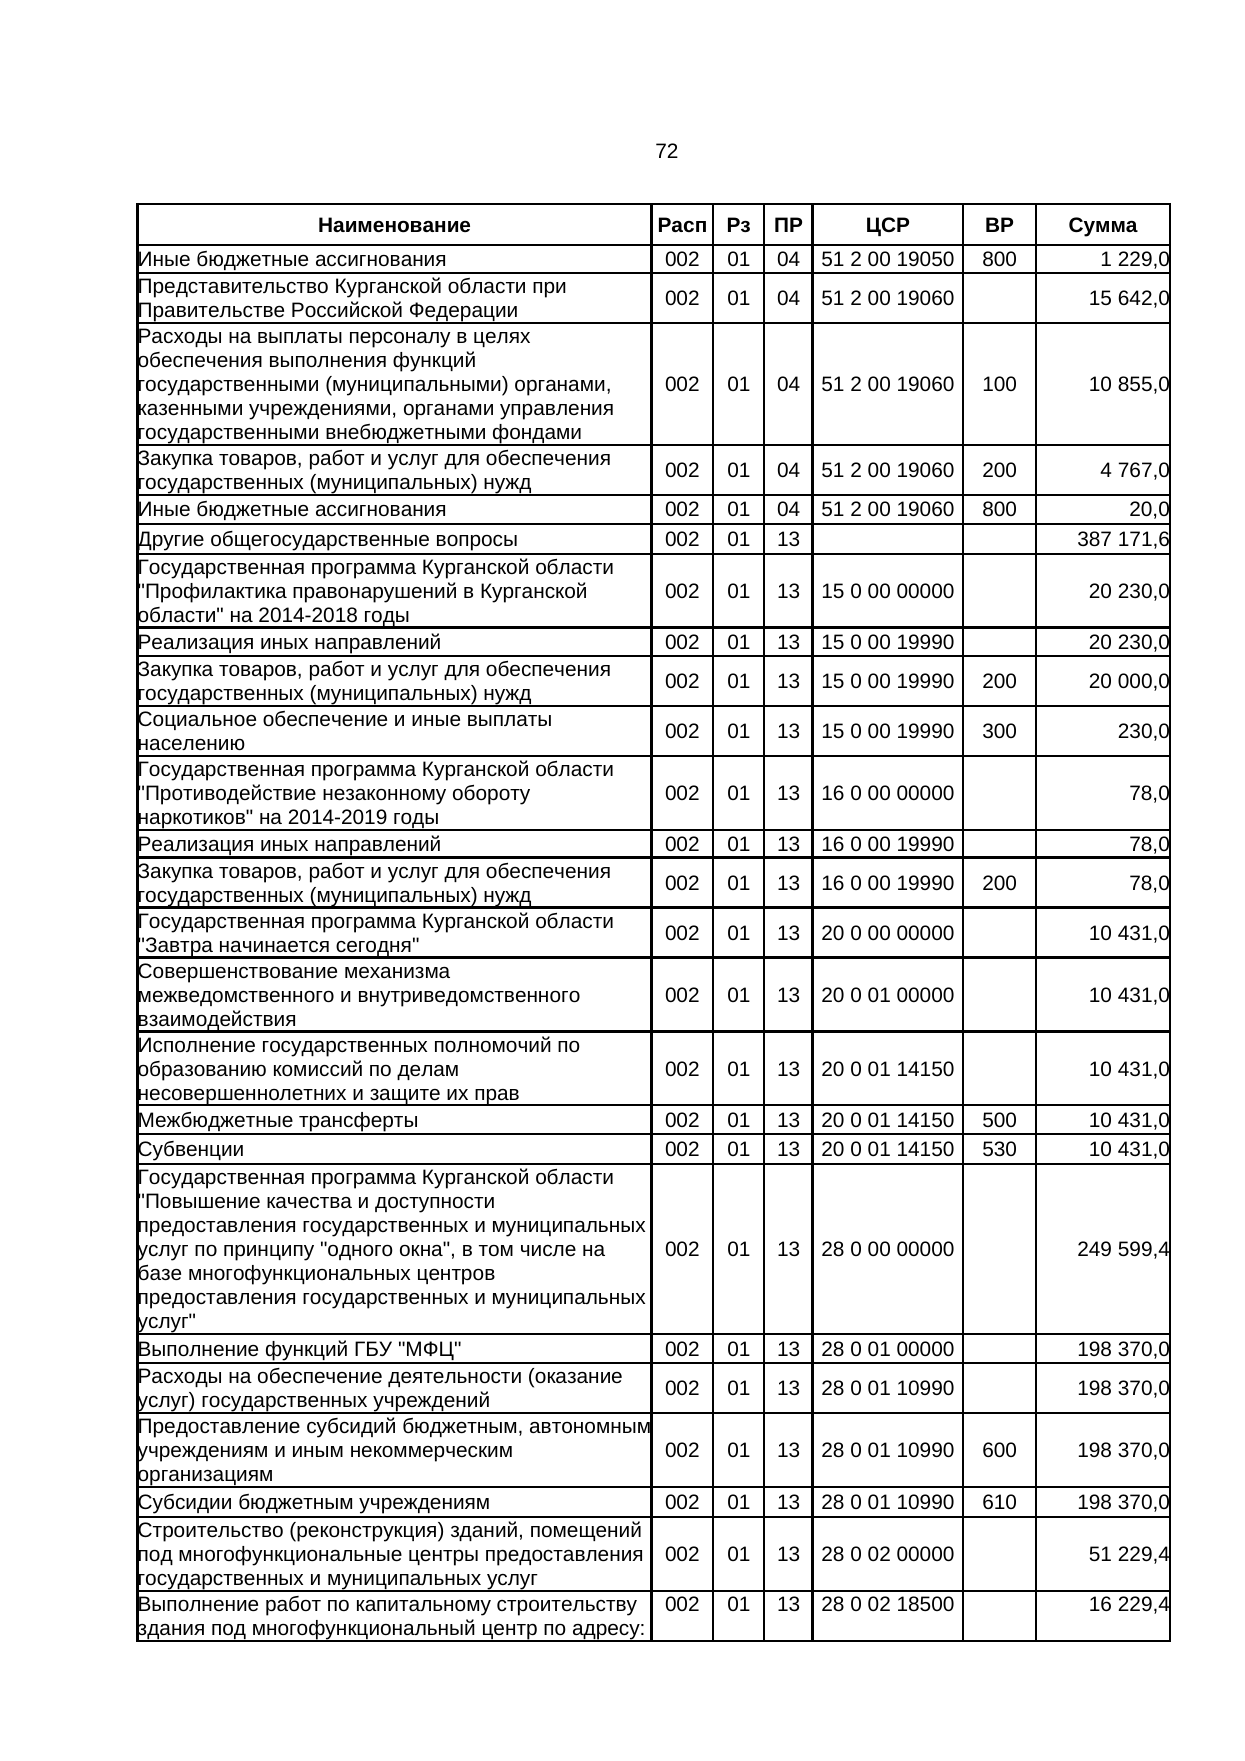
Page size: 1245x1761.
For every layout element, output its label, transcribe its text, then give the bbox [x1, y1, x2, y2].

table_cell Закупка товаров, работ и услуг для обеспечения государственных (муниципальных) нужд [139, 859, 650, 906]
table_cell 10 431,0 [1037, 959, 1169, 1030]
table_cell Выполнение функций ГБУ "МФЦ" [139, 1335, 650, 1362]
table_cell 28 0 01 10990 [814, 1414, 962, 1486]
table_cell 13 [765, 1165, 811, 1333]
table_cell 04 [765, 446, 811, 494]
table_cell 200 [964, 657, 1035, 704]
table_cell 20 0 00 00000 [814, 909, 962, 956]
table_cell 78,0 [1037, 831, 1169, 856]
table_cell 01 [714, 1414, 763, 1486]
table_cell 249 599,4 [1037, 1165, 1169, 1333]
table_cell 16 229,4 [1037, 1592, 1169, 1640]
table_cell 01 [714, 1518, 763, 1590]
table_cell [964, 959, 1035, 1030]
table_cell 13 [765, 1488, 811, 1516]
table_cell 002 [653, 525, 712, 552]
table_cell Другие общегосударственные вопросы [139, 525, 650, 552]
table_cell 002 [653, 909, 712, 956]
table_cell 002 [653, 1488, 712, 1516]
table_cell 51 2 00 19050 [814, 246, 962, 272]
table_cell 01 [714, 496, 763, 522]
table_cell 01 [714, 909, 763, 956]
table_cell 002 [653, 831, 712, 856]
table_cell 13 [765, 657, 811, 704]
table_cell 78,0 [1037, 757, 1169, 828]
table_cell 01 [714, 707, 763, 754]
table_cell 01 [714, 1165, 763, 1333]
table_cell 1 229,0 [1037, 246, 1169, 272]
table_cell 13 [765, 909, 811, 956]
table_cell 10 431,0 [1037, 909, 1169, 956]
table_cell 002 [653, 959, 712, 1030]
table_cell 002 [653, 1364, 712, 1412]
table_cell 51 2 00 19060 [814, 274, 962, 322]
table_cell 002 [653, 324, 712, 444]
table_cell Исполнение государственных полномочий по образованию комиссий по делам несовершеннолетних и защите их прав [139, 1033, 650, 1104]
table_cell 28 0 01 10990 [814, 1488, 962, 1516]
table_cell 002 [653, 629, 712, 654]
table_cell Социальное обеспечение и иные выплаты населению [139, 707, 650, 754]
table_cell Закупка товаров, работ и услуг для обеспечения государственных (муниципальных) нужд [139, 446, 650, 494]
table_cell 01 [714, 274, 763, 322]
table_cell [964, 1165, 1035, 1333]
table_cell 20 230,0 [1037, 555, 1169, 626]
table_cell 13 [765, 757, 811, 828]
table_cell Государственная программа Курганской области "Повышение качества и доступности предоставления государственных и муниципальных услуг по принципу "одного окна", в том числе на базе многофункциональных центров предоставления государственных и муниципальных услуг" [139, 1165, 650, 1333]
table_cell [964, 1033, 1035, 1104]
table_cell 610 [964, 1488, 1035, 1516]
table_cell 10 855,0 [1037, 324, 1169, 444]
table_cell Закупка товаров, работ и услуг для обеспечения государственных (муниципальных) нужд [139, 657, 650, 704]
table_cell 500 [964, 1106, 1035, 1133]
table_cell 01 [714, 446, 763, 494]
table_cell 002 [653, 1518, 712, 1590]
table_cell [964, 274, 1035, 322]
table_cell 002 [653, 1165, 712, 1333]
table_cell 002 [653, 1335, 712, 1362]
table_cell 13 [765, 1592, 811, 1640]
table_cell 13 [765, 1364, 811, 1412]
table_cell 002 [653, 446, 712, 494]
table_cell 01 [714, 1033, 763, 1104]
table_cell 01 [714, 246, 763, 272]
table_cell 01 [714, 1364, 763, 1412]
table_cell 13 [765, 1033, 811, 1104]
table_cell 20,0 [1037, 496, 1169, 522]
table_cell 04 [765, 496, 811, 522]
table_cell 15 0 00 19990 [814, 707, 962, 754]
table_cell Реализация иных направлений [139, 629, 650, 654]
table_cell 28 0 02 00000 [814, 1518, 962, 1590]
table_header ПР [765, 205, 811, 244]
table_cell 230,0 [1037, 707, 1169, 754]
table_cell 002 [653, 1033, 712, 1104]
table_cell 01 [714, 1488, 763, 1516]
table_cell 28 0 01 10990 [814, 1364, 962, 1412]
table_cell 28 0 01 00000 [814, 1335, 962, 1362]
table_cell 13 [765, 831, 811, 856]
table_cell 13 [765, 1335, 811, 1362]
table_cell Субсидии бюджетным учреждениям [139, 1488, 650, 1516]
table_cell [814, 525, 962, 552]
table_cell 600 [964, 1414, 1035, 1486]
table_header Рз [714, 205, 763, 244]
table_cell 13 [765, 1518, 811, 1590]
table_cell 01 [714, 831, 763, 856]
table_cell [964, 1518, 1035, 1590]
table_cell 002 [653, 707, 712, 754]
table_cell 002 [653, 496, 712, 522]
table_cell 16 0 00 00000 [814, 757, 962, 828]
table_cell 800 [964, 496, 1035, 522]
table_cell 13 [765, 1135, 811, 1163]
table_cell 78,0 [1037, 859, 1169, 906]
table_cell Иные бюджетные ассигнования [139, 246, 650, 272]
table_cell 002 [653, 274, 712, 322]
table_cell 01 [714, 324, 763, 444]
table_cell 002 [653, 1106, 712, 1133]
table_cell 20 0 01 14150 [814, 1106, 962, 1133]
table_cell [139, 1592, 650, 1640]
table_cell 04 [765, 246, 811, 272]
table_cell 20 0 01 14150 [814, 1033, 962, 1104]
table_cell 01 [714, 1135, 763, 1163]
table_cell [964, 1592, 1035, 1640]
table_header Сумма [1037, 205, 1169, 244]
table_cell 15 642,0 [1037, 274, 1169, 322]
table_cell 13 [765, 859, 811, 906]
table_cell 13 [765, 555, 811, 626]
table_header ВР [964, 205, 1035, 244]
table_cell Реализация иных направлений [139, 831, 650, 856]
table_cell 198 370,0 [1037, 1414, 1169, 1486]
table_cell 002 [653, 555, 712, 626]
table_cell Государственная программа Курганской области "Профилактика правонарушений в Курганской области" на 2014-2018 годы [139, 555, 650, 626]
table_header Расп [653, 205, 712, 244]
table_cell 51 2 00 19060 [814, 446, 962, 494]
table_cell 01 [714, 657, 763, 704]
table_cell 100 [964, 324, 1035, 444]
table_cell Совершенствование механизма межведомственного и внутриведомственного взаимодействия [139, 959, 650, 1030]
table_cell 16 0 00 19990 [814, 859, 962, 906]
table_cell [964, 629, 1035, 654]
table_cell 198 370,0 [1037, 1335, 1169, 1362]
table_cell 01 [714, 859, 763, 906]
table_cell Государственная программа Курганской области "Завтра начинается сегодня" [139, 909, 650, 956]
table_cell 01 [714, 525, 763, 552]
table_cell 20 000,0 [1037, 657, 1169, 704]
table_cell 13 [765, 959, 811, 1030]
table_cell Строительство (реконструкция) зданий, помещений под многофункциональные центры предоставления государственных и муниципальных услуг [139, 1518, 650, 1590]
table_cell 51 2 00 19060 [814, 324, 962, 444]
table_cell 20 230,0 [1037, 629, 1169, 654]
table_cell 200 [964, 859, 1035, 906]
table_cell 15 0 00 19990 [814, 657, 962, 704]
table_cell 20 0 01 00000 [814, 959, 962, 1030]
table_cell 28 0 00 00000 [814, 1165, 962, 1333]
table_cell Межбюджетные трансферты [139, 1106, 650, 1133]
table_header ЦСР [814, 205, 962, 244]
table_cell 01 [714, 1335, 763, 1362]
table_cell 002 [653, 1592, 712, 1640]
table_cell 01 [714, 555, 763, 626]
table_cell 04 [765, 324, 811, 444]
table_cell 15 0 00 00000 [814, 555, 962, 626]
table_cell 198 370,0 [1037, 1364, 1169, 1412]
table_cell [964, 1364, 1035, 1412]
table_cell 002 [653, 1414, 712, 1486]
table_cell 10 431,0 [1037, 1106, 1169, 1133]
table_cell 51 2 00 19060 [814, 496, 962, 522]
table_cell 16 0 00 19990 [814, 831, 962, 856]
table_cell 20 0 01 14150 [814, 1135, 962, 1163]
table_cell 01 [714, 959, 763, 1030]
table_cell 002 [653, 859, 712, 906]
table_cell 002 [653, 1135, 712, 1163]
table_cell 13 [765, 707, 811, 754]
table_cell 51 229,4 [1037, 1518, 1169, 1590]
table_cell 10 431,0 [1037, 1135, 1169, 1163]
table_cell [964, 757, 1035, 828]
table_header Наименование [139, 205, 650, 244]
table_cell 01 [714, 629, 763, 654]
table_cell Расходы на обеспечение деятельности (оказание услуг) государственных учреждений [139, 1364, 650, 1412]
table_cell 002 [653, 757, 712, 828]
table_cell Субвенции [139, 1135, 650, 1163]
table_cell [964, 909, 1035, 956]
table_cell [964, 525, 1035, 552]
table_cell Государственная программа Курганской области "Противодействие незаконному обороту наркотиков" на 2014-2019 годы [139, 757, 650, 828]
table_cell [964, 555, 1035, 626]
table_cell 387 171,6 [1037, 525, 1169, 552]
table_cell 300 [964, 707, 1035, 754]
table_cell 13 [765, 1106, 811, 1133]
table_cell 002 [653, 657, 712, 704]
table_cell 10 431,0 [1037, 1033, 1169, 1104]
table_cell 200 [964, 446, 1035, 494]
table_cell 800 [964, 246, 1035, 272]
table_cell [964, 831, 1035, 856]
table_cell Представительство Курганской области при Правительстве Российской Федерации [139, 274, 650, 322]
table_cell 01 [714, 1592, 763, 1640]
table_cell 04 [765, 274, 811, 322]
table_cell 01 [714, 1106, 763, 1133]
table_cell [964, 1335, 1035, 1362]
table_cell 01 [714, 757, 763, 828]
table_cell 4 767,0 [1037, 446, 1169, 494]
table_cell Иные бюджетные ассигнования [139, 496, 650, 522]
table_cell 13 [765, 525, 811, 552]
table_cell 15 0 00 19990 [814, 629, 962, 654]
table_cell 002 [653, 246, 712, 272]
table_cell 13 [765, 1414, 811, 1486]
table_cell 13 [765, 629, 811, 654]
table_cell Предоставление субсидий бюджетным, автономным учреждениям и иным некоммерческим организациям [139, 1414, 650, 1486]
table_cell 198 370,0 [1037, 1488, 1169, 1516]
table_cell 28 0 02 18500 [814, 1592, 962, 1640]
table_cell 530 [964, 1135, 1035, 1163]
